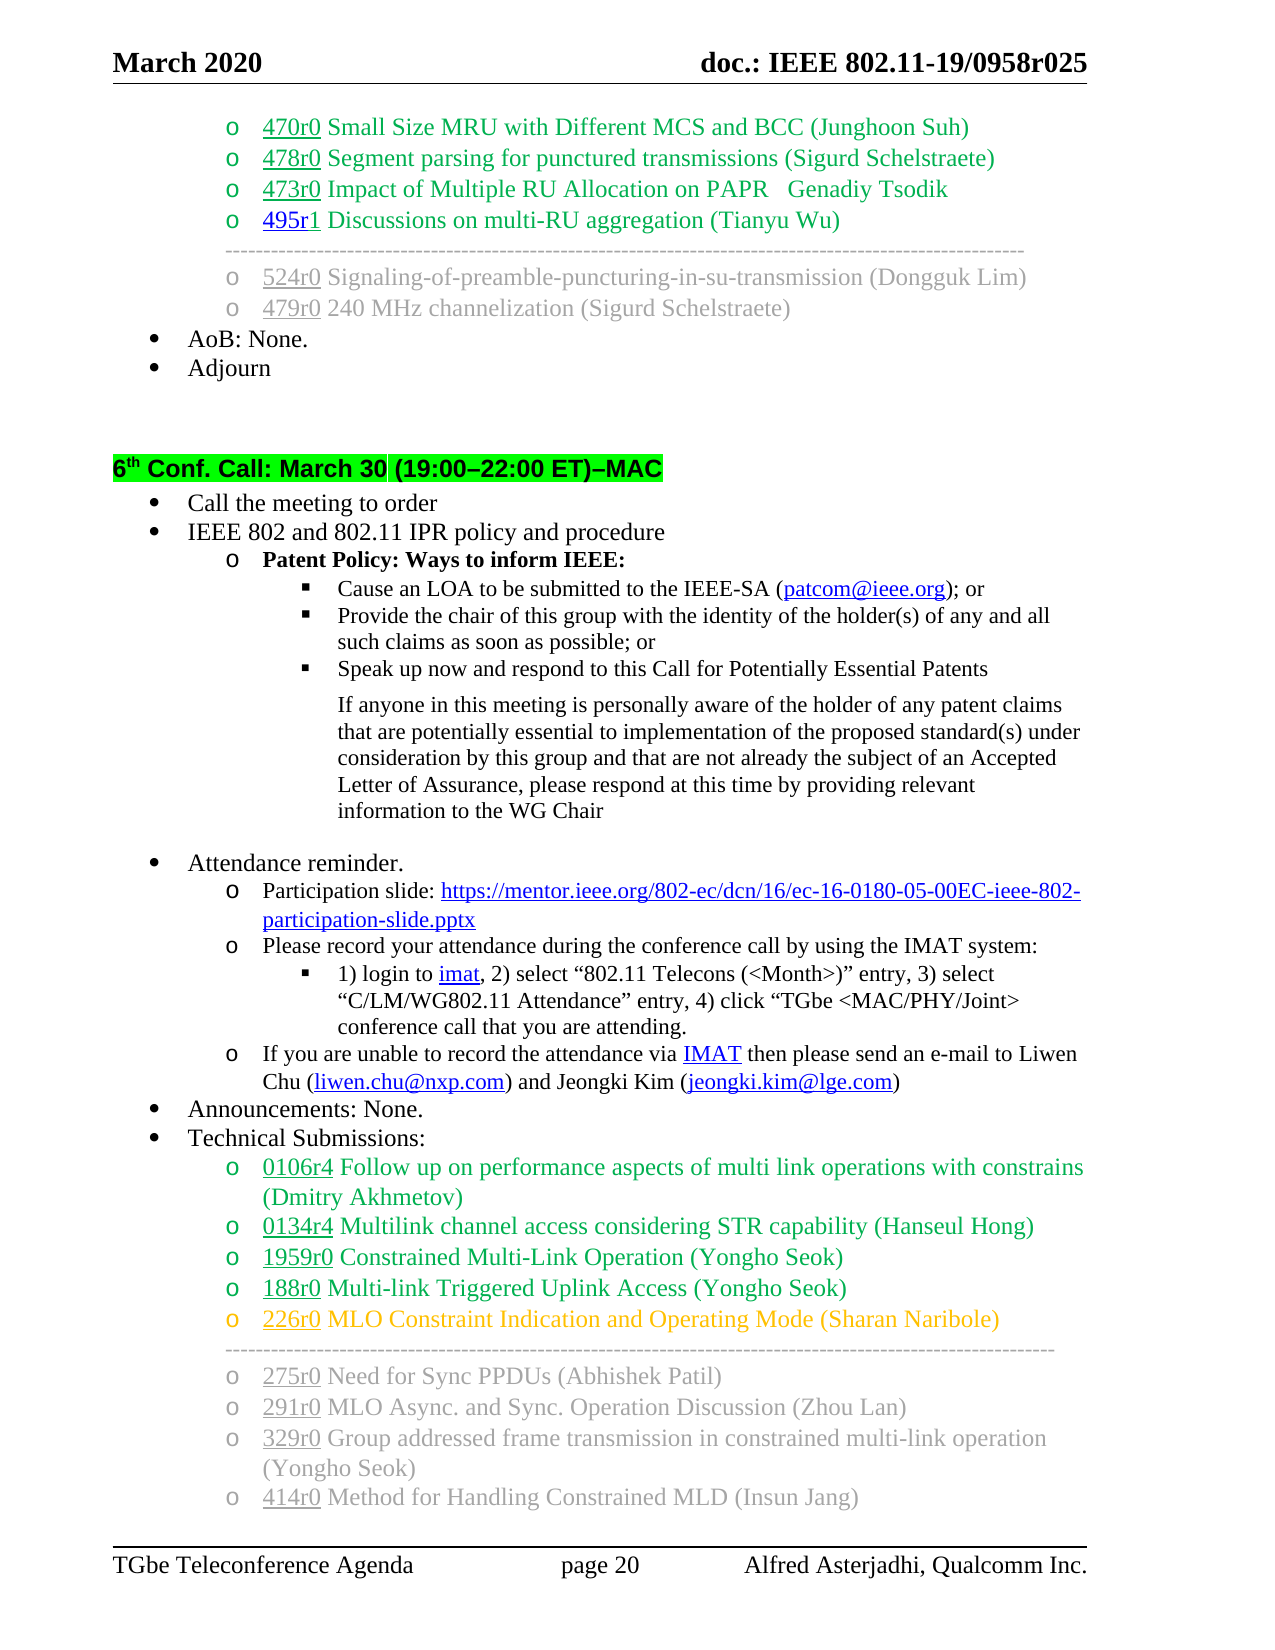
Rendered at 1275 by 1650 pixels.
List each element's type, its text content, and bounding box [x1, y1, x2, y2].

text ------------------------------------------------------------------------------------------------------------- [225, 1334, 1087, 1361]
list 291r0 MLO Async. and Sync. Operation Discussion (Zhou Lan) [225, 1392, 1087, 1423]
list 329r0 Group addressed frame transmission in constrained multi-link operation (Yongho Seok) [225, 1423, 1087, 1482]
list Participation slide: https://mentor.ieee.org/802-ec/dcn/16/ec-16-0180-05-00EC-ieee-802-participation-slide.pptx [225, 877, 1087, 932]
list 0106r4 Follow up on performance aspects of multi link operations with constrains (Dmitry Akhmetov) [225, 1152, 1087, 1211]
list 188r0 Multi-link Triggered Uplink Access (Yongho Seok) [225, 1273, 1087, 1304]
list 470r0 Small Size MRU with Different MCS and BCC (Junghoon Suh) [225, 112, 1087, 143]
list Technical Submissions: [150, 1123, 1087, 1152]
list Announcements: None. [150, 1094, 1087, 1123]
list If you are unable to record the attendance via IMAT then please send an e-mail to Liwen Chu (liwen.chu@nxp.com) and Jeongki Kim (jeongki.kim@lge.com) [225, 1039, 1087, 1094]
list 495r1 Discussions on multi-RU aggregation (Tianyu Wu) [225, 205, 1087, 236]
list AoB: None. [150, 324, 1087, 353]
list 226r0 MLO Constraint Indication and Operating Mode (Sharan Naribole) [225, 1304, 1087, 1334]
list 1) login to imat, 2) select “802.11 Telecons (<Month>)” entry, 3) select “C/LM/WG802.11 Attendance” entry, 4) click “TGbe <MAC/PHY/Joint> conference call that you are attending. [300, 961, 1087, 1039]
list If anyone in this meeting is personally aware of the holder of any patent claims that are potentially essential to implementation of the proposed standard(s) under consideration by this group and that are not already the subject of an Accepted Letter of Assurance, please respond at this time by providing relevant information to the WG Chair [337, 692, 1087, 823]
list Patent Policy: Ways to inform IEEE: [225, 546, 1087, 575]
list Please record your attendance during the conference call by using the IMAT system: [225, 932, 1087, 961]
list Adjourn [150, 353, 1087, 381]
list Attendance reminder. [150, 848, 1087, 877]
list 275r0 Need for Sync PPDUs (Abhishek Patil) [225, 1361, 1087, 1392]
list Cause an LOA to be submitted to the IEEE-SA (patcom@ieee.org); or [300, 575, 1087, 602]
list 479r0 240 MHz channelization (Sigurd Schelstraete) [225, 293, 1087, 324]
list Speak up now and respond to this Call for Potentially Essential Patents [300, 655, 1087, 681]
text --------------------------------------------------------------------------------------------------------- [187, 236, 1087, 262]
list 414r0 Method for Handling Constrained MLD (Insun Jang) [225, 1482, 1087, 1513]
list 524r0 Signaling-of-preamble-puncturing-in-su-transmission (Dongguk Lim) [225, 262, 1087, 293]
list Call the meeting to order [150, 488, 1087, 517]
list 1959r0 Constrained Multi-Link Operation (Yongho Seok) [225, 1242, 1087, 1273]
subtitle 6th Conf. Call: March 30 (19:00–22:00 ET)–MAC [112, 453, 1087, 482]
list 473r0 Impact of Multiple RU Allocation on PAPR Genadiy Tsodik [225, 174, 1087, 205]
list 0134r4 Multilink channel access considering STR capability (Hanseul Hong) [225, 1211, 1087, 1242]
list 478r0 Segment parsing for punctured transmissions (Sigurd Schelstraete) [225, 143, 1087, 174]
list Provide the chair of this group with the identity of the holder(s) of any and all such claims as soon as possible; or [300, 602, 1087, 655]
list IEEE 802 and 802.11 IPR policy and procedure [150, 517, 1087, 546]
